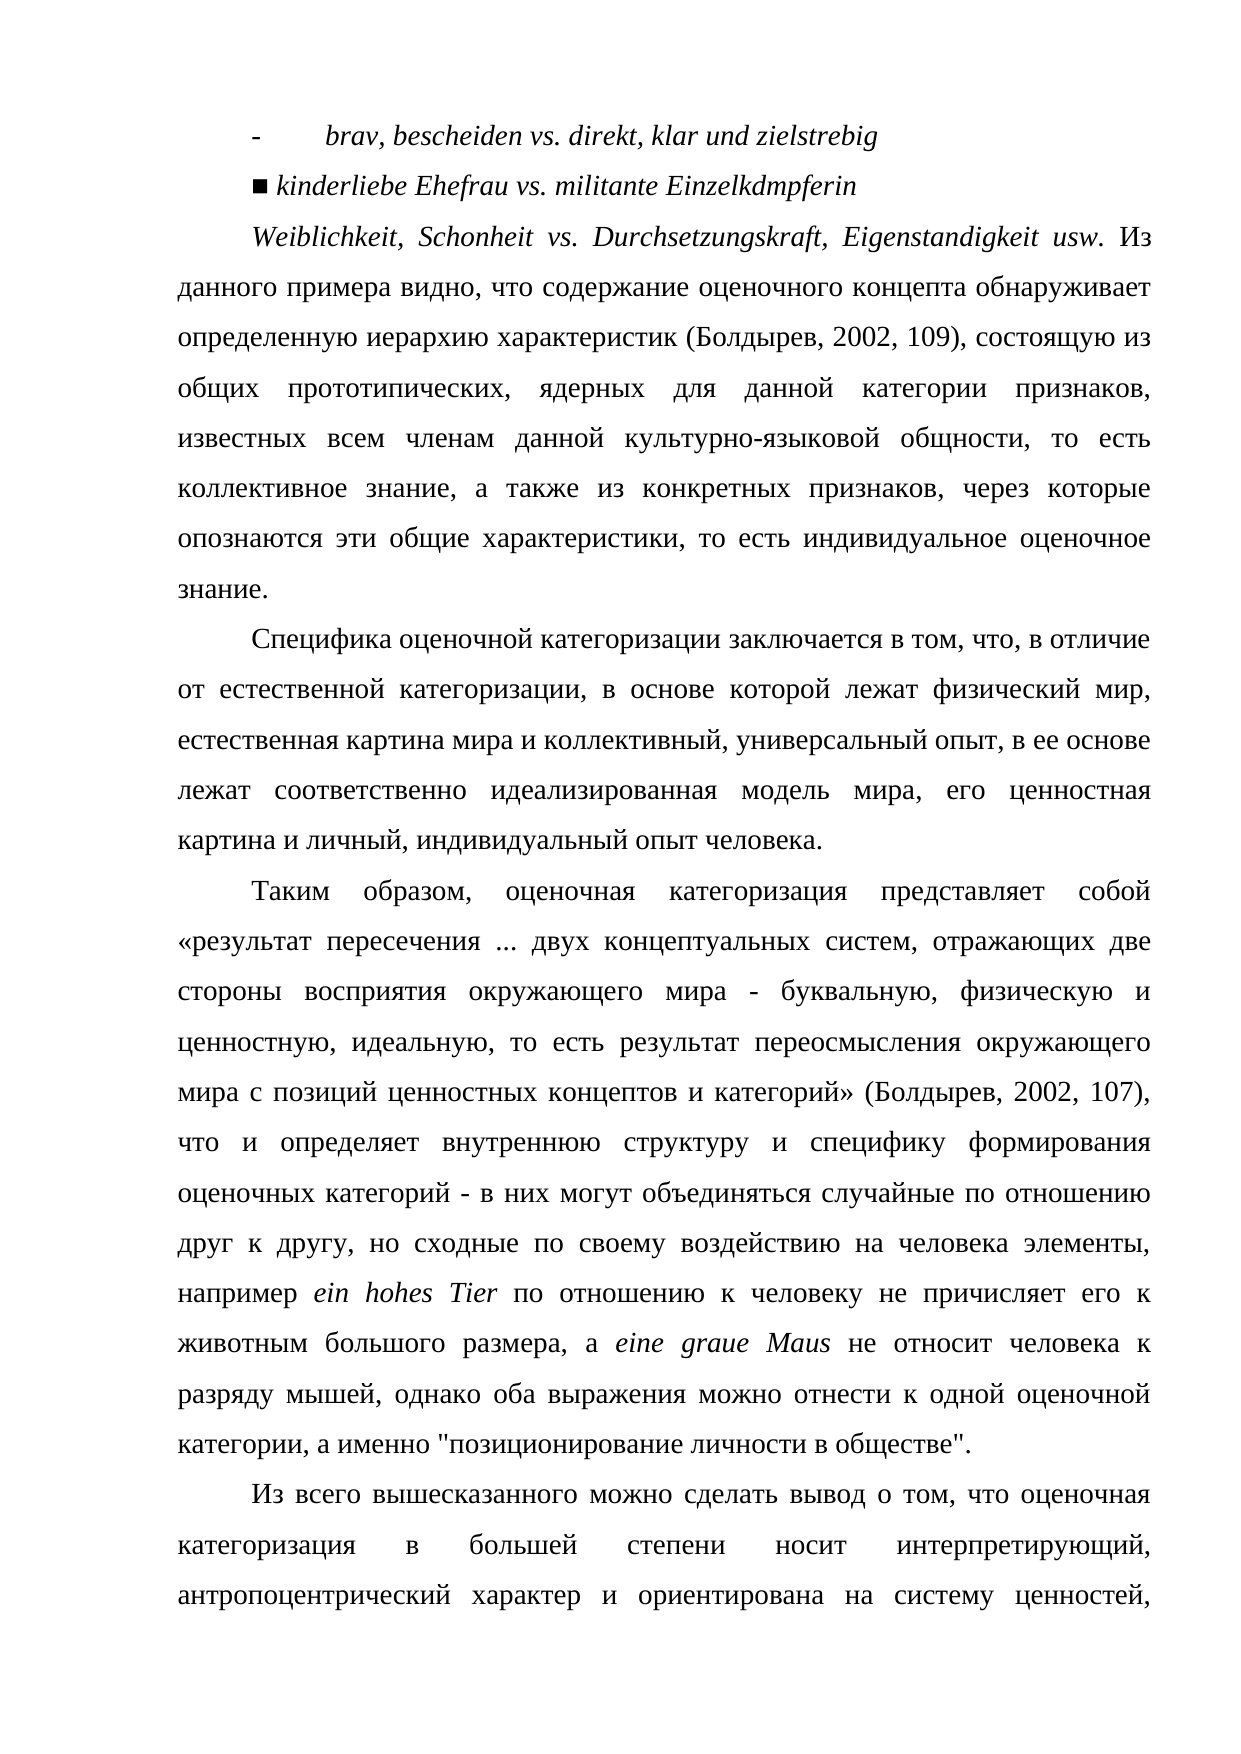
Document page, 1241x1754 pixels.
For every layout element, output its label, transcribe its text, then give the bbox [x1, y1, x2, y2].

text Weiblichkeit, Schonheit vs. Durchsetzungskraft, Eigenstandigkeit usw. Из данного примера видно, что содержание оценочного концепта обнаруживает определенную иерархию характеристик (Болдырев, 2002, 109), состоящую из общих прототипических, ядерных для данной категории признаков, известных всем членам данной культурно-языковой общности, то есть коллективное знание, а также из конкретных признаков, через которые опознаются эти общие характеристики, то есть индивидуальное оценочное знание. [177, 219, 1152, 604]
text Специфика оценочной категоризации заключается в том, что, в отличие от естественной категоризации, в основе которой лежат физический мир, естественная картина мира и коллективный, универсальный опыт, в ее основе лежат соответственно идеализированная модель мира, его ценностная картина и личный, индивидуальный опыт человека. [177, 621, 1152, 856]
text Таким образом, оценочная категоризация представляет собой «результат пересечения ... двух концептуальных систем, отражающих две стороны восприятия окружающего мира - буквальную, физическую и ценностную, идеальную, то есть результат переосмысления окружающего мира с позиций ценностных концептов и категорий» (Болдырев, 2002, 107), что и определяет внутреннюю структуру и специфику формирования оценочных категорий - в них могут объединяться случайные по отношению друг к другу, но сходные по своему воздействию на человека элементы, например ein hohes Tier по отношению к человеку не причисляет его к животным большого размера, a eine graue Maus не относит человека к разряду мышей, однако оба выражения можно отнести к одной оценочной категории, а именно "позиционирование личности в обществе". [177, 873, 1152, 1460]
text ■ kinderliebe Ehefrau vs. militante Einzelkdmpferin [177, 168, 1152, 202]
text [177, 1477, 1152, 1611]
list brav, bescheiden vs. direkt, klar und zielstrebig [177, 118, 1152, 152]
